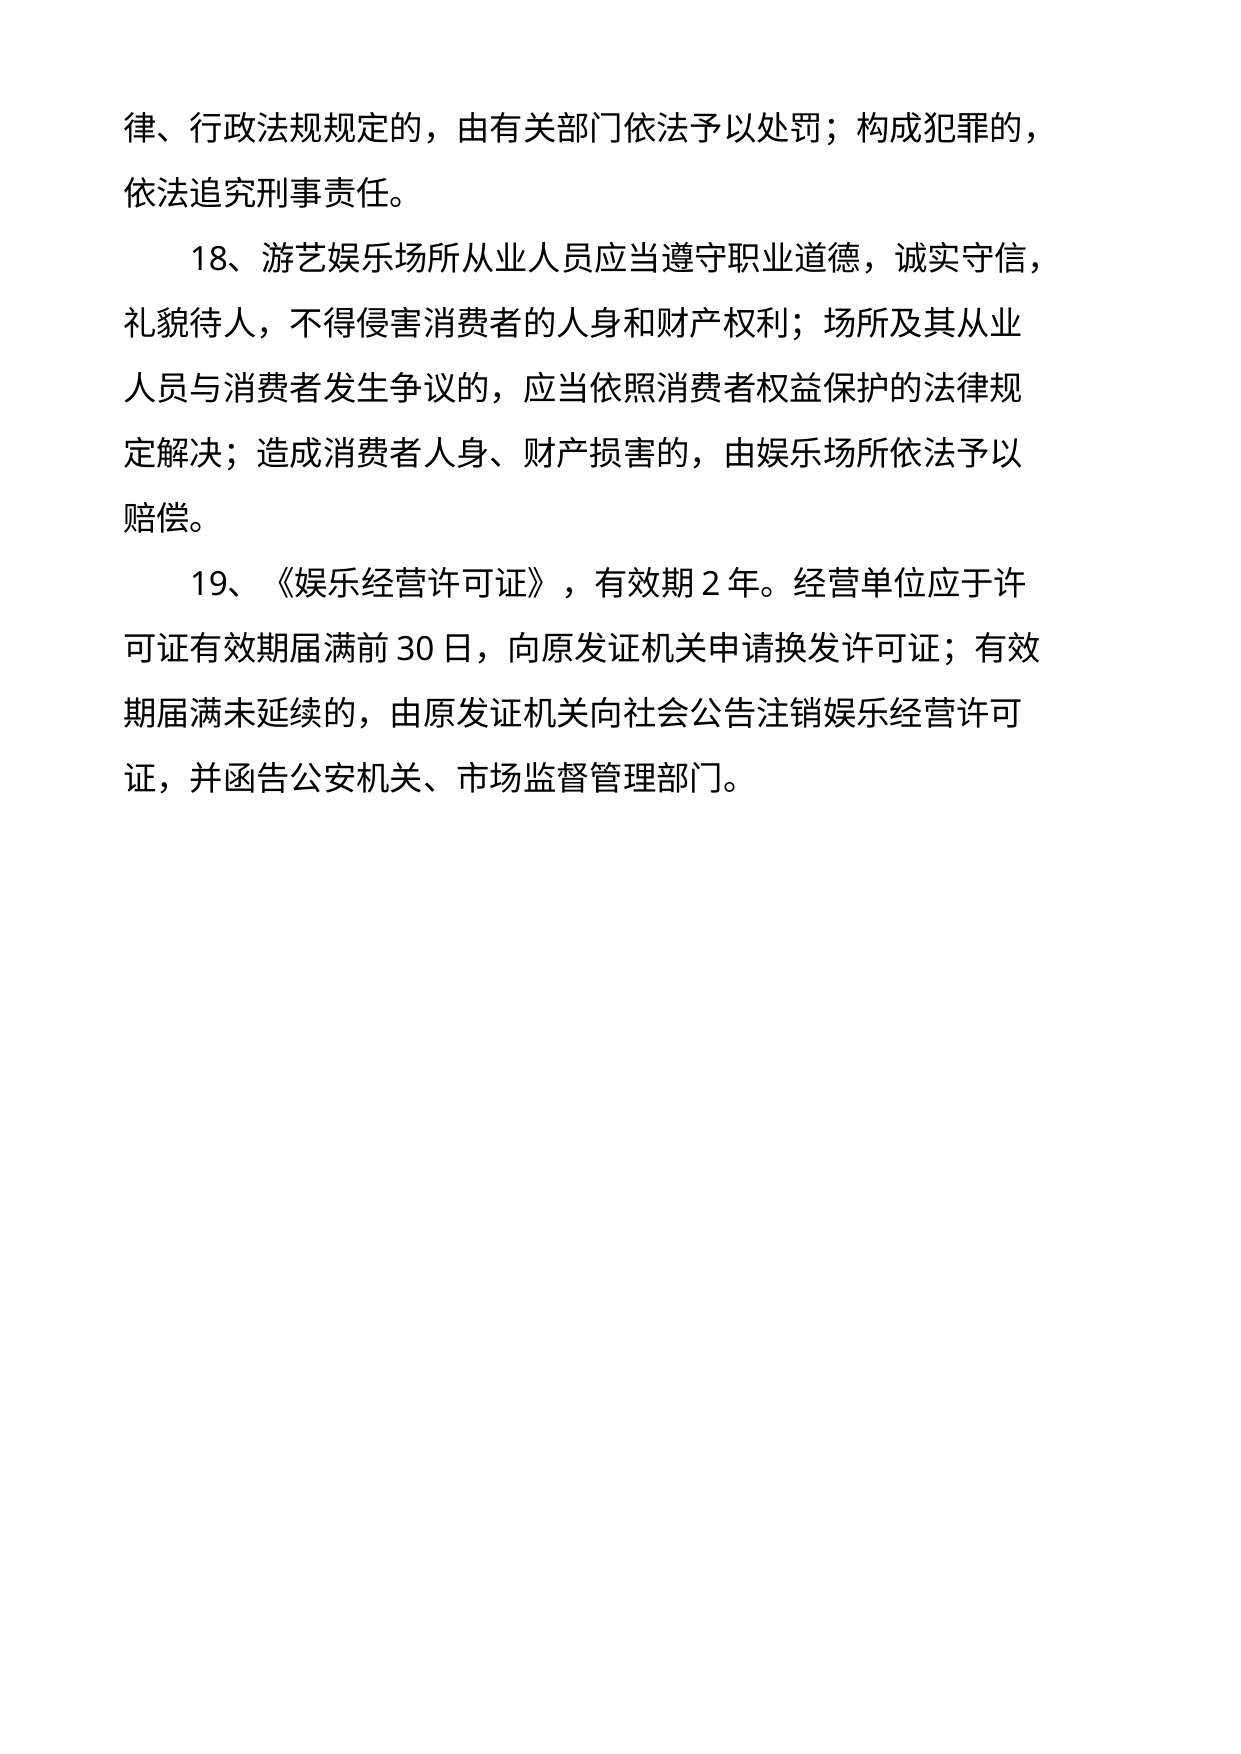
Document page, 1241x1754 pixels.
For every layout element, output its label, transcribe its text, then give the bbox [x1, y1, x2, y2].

text 18、游艺娱乐场所从业人员应当遵守职业道德，诚实守信，礼貌待人，不得侵害消费者的人身和财产权利；场所及其从业人员与消费者发生争议的，应当依照消费者权益保护的法律规定解决；造成消费者人身、财产损害的，由娱乐场所依法予以赔偿。 [123, 223, 1053, 548]
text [123, 93, 1053, 223]
text 19、《娱乐经营许可证》，有效期2年。经营单位应于许可证有效期届满前30日，向原发证机关申请换发许可证；有效期届满未延续的，由原发证机关向社会公告注销娱乐经营许可证，并函告公安机关、市场监督管理部门。 [123, 548, 1053, 808]
